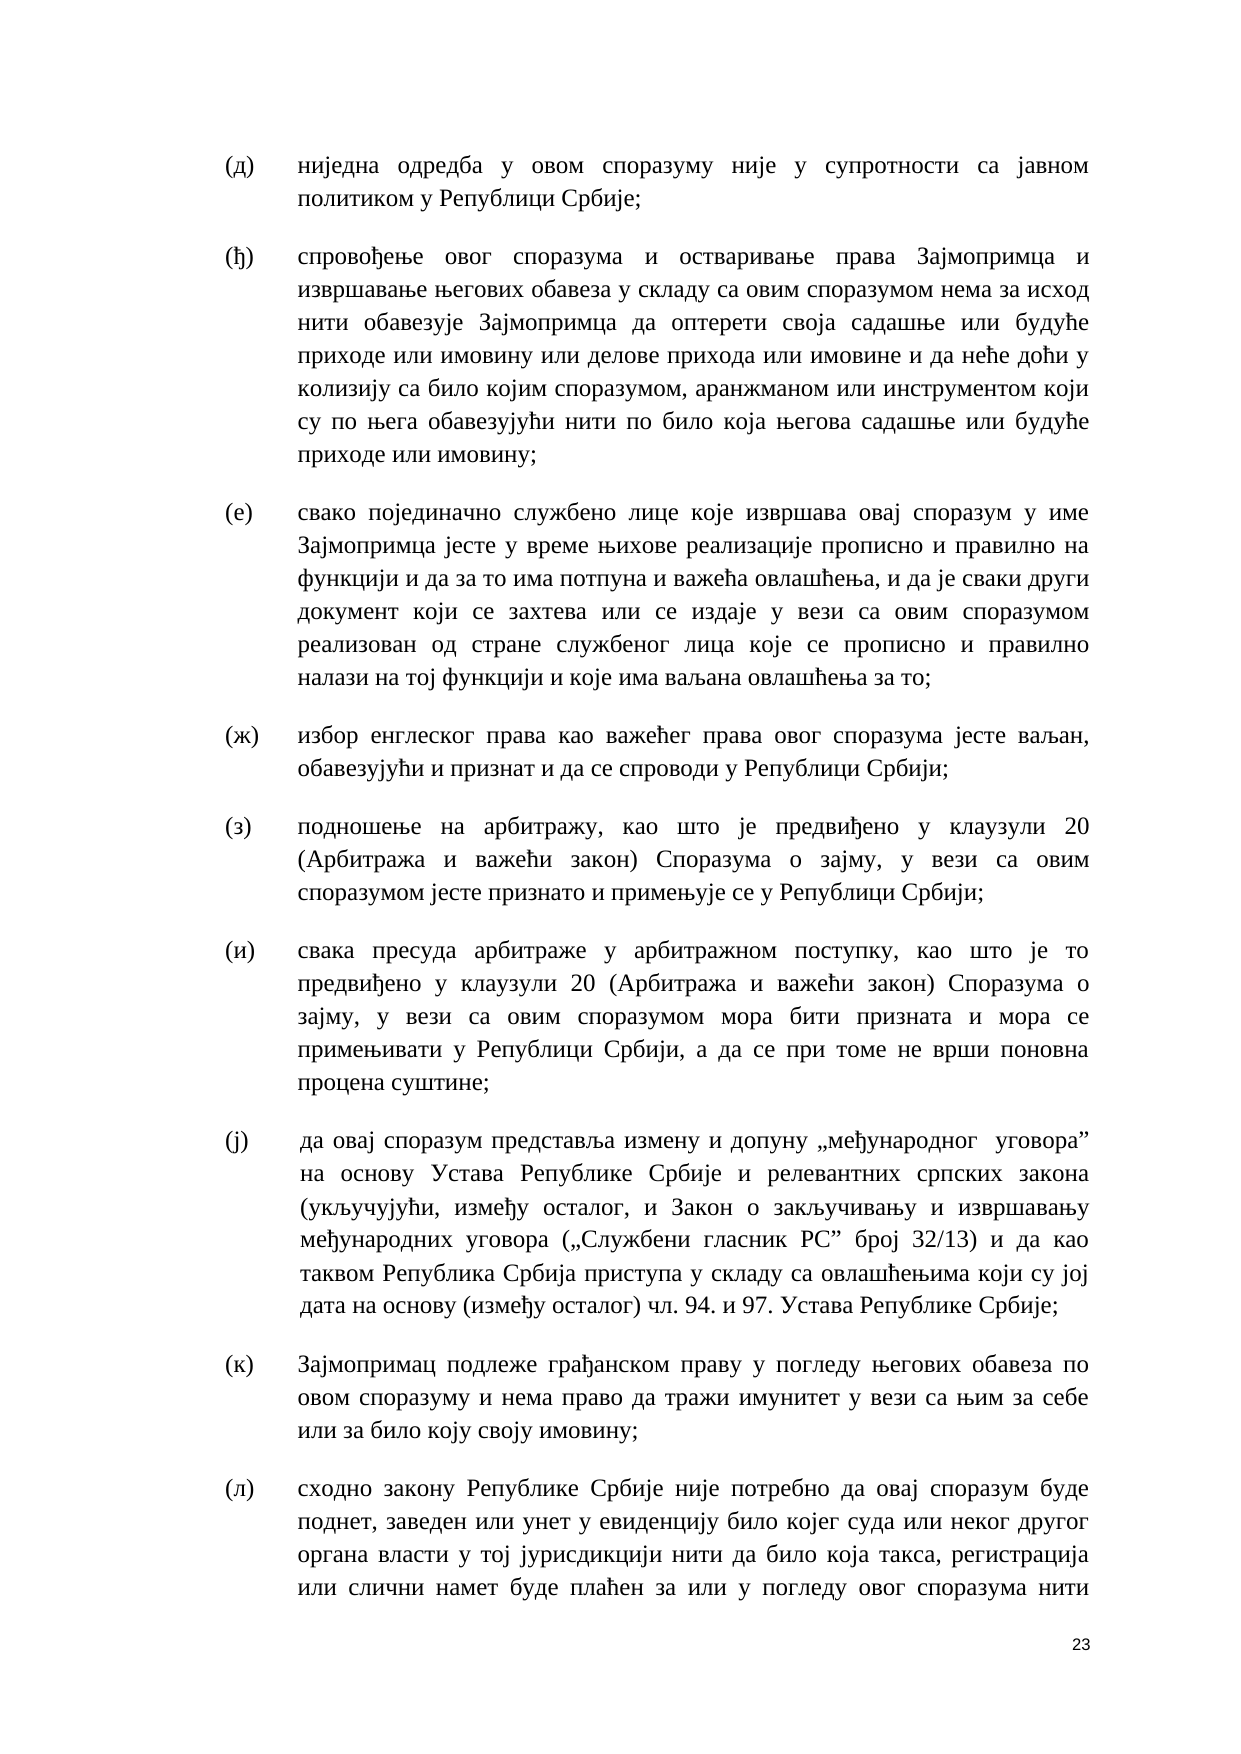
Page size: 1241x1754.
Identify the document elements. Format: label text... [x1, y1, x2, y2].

subtitle (и) свака пресуда арбитраже у арбитражном поступку, као што је то предвиђено у клаузули 20 (Арбитража и важећи закон) Споразума о зајму, у вези са овим споразумом мора бити призната и мора се примењивати у Републици Србији, а да се при томе не врши поновна процена суштине; [225, 935, 1090, 1096]
subtitle (д) ниједна одредба у овом споразуму није у супротности са јавном политиком у Републици Србије; [225, 150, 1090, 212]
subtitle (е) свако појединачно службено лице које извршава овај споразум у име Зајмопримца јесте у време њихове реализације прописно и правилно на функцији и да за то има потпуна и важећа овлашћења, и да је сваки други документ који се захтева или се издаје у вези са овим споразумом реализован од стране службеног лица које се прописно и правилно налази на тој функцији и које има ваљана овлашћења за то; [225, 497, 1090, 691]
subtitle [225, 1473, 1090, 1601]
subtitle (ђ) спровођење овог споразума и остваривање права Зајмопримца и извршавање његових обавеза у складу са овим споразумом нема за исход нити обавезује Зајмопримца да оптерети своја садашње или будуће приходе или имовину или делове прихода или имовине и да неће доћи у колизију са било којим споразумом, аранжманом или инструментом који су по њега обавезујући нити по било која његова садашње или будуће приходе или имовину; [225, 241, 1090, 468]
subtitle (к) Зајмопримац подлеже грађанском праву у погледу његових обавеза по овом споразуму и нема право да тражи имунитет у вези са њим за себе или за било коју своју имовину; [225, 1349, 1090, 1443]
subtitle (з) подношење на арбитражу, као што је предвиђено у клаузули 20 (Арбитража и важећи закон) Споразума о зајму, у вези са овим споразумом јесте признато и примењује се у Републици Србији; [225, 811, 1090, 906]
subtitle (ј) да овај споразум представља измену и допуну „међународног уговора” на основу Устава Републике Србије и релевантних српских закона (укључујући, између осталог, и Закон о закључивању и извршавању међународних уговора („Службени гласник РС” број 32/13) и да као таквом Република Србија приступа у складу са овлашћењима који су јој дата на основу (између осталог) чл. 94. и 97. Устава Републике Србије; [225, 1126, 1090, 1319]
subtitle (ж) избор енглеског права као важећег права овог споразума јесте ваљан, обавезујући и признат и да се спроводи у Републици Србији; [225, 720, 1090, 782]
